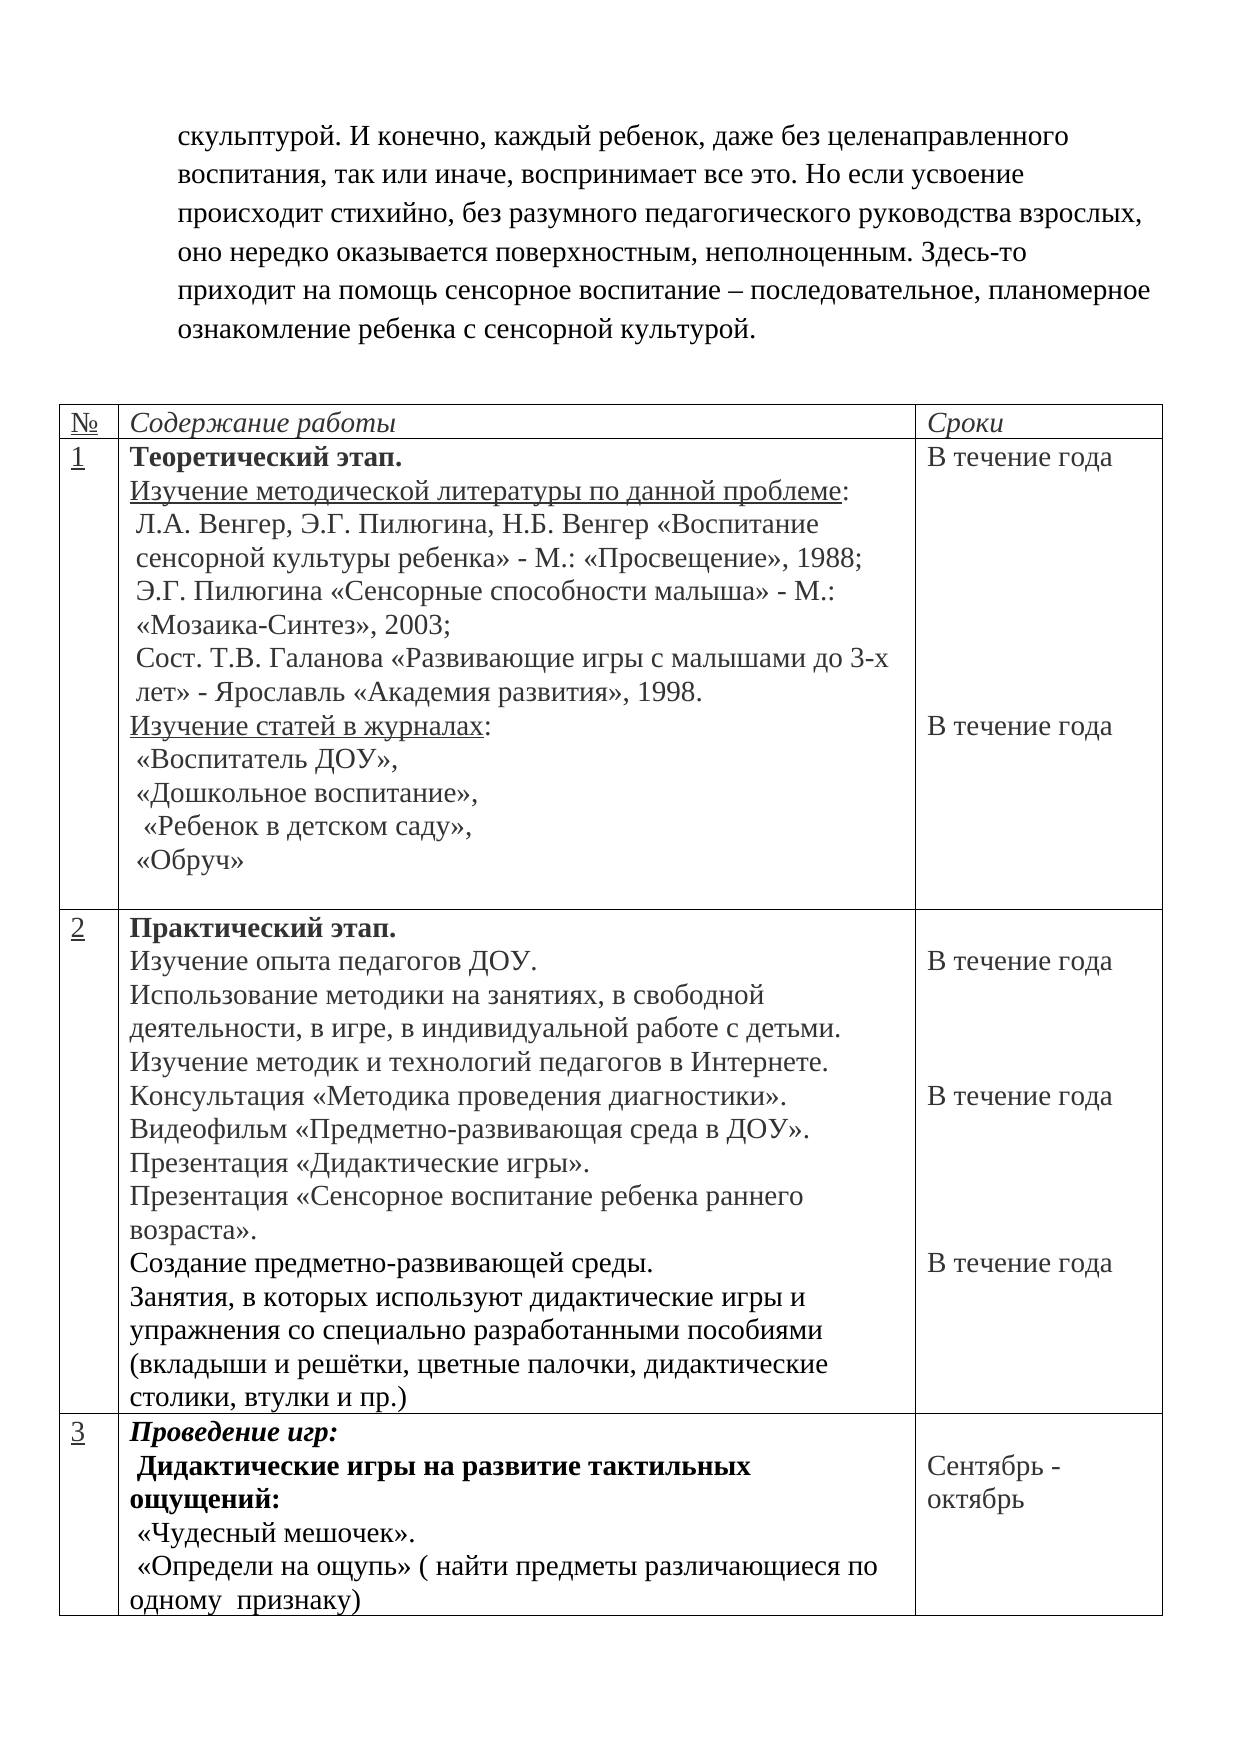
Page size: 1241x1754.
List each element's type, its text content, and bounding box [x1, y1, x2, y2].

table_cell В течение года В течение года В течение года [916, 910, 1162, 1413]
table_cell В течение года В течение года [916, 439, 1162, 909]
table_cell Теоретический этап. Изучение методической литературы по данной проблеме: Л.А. Венгер, Э.Г. Пилюгина, Н.Б. Венгер «Воспитание сенсорной культуры ребенка» - М.: «Просвещение», 1988; Э.Г. Пилюгина «Сенсорные способности малыша» - М.: «Мозаика-Синтез», 2003; Сост. Т.В. Галанова «Развивающие игры с малышами до 3-х лет» - Ярославль «Академия развития», 1998. Изучение статей в журналах: «Воспитатель ДОУ», «Дошкольное воспитание», «Ребенок в детском саду», «Обруч» [119, 439, 915, 909]
table_cell Практический этап. Изучение опыта педагогов ДОУ. Использование методики на занятиях, в свободной деятельности, в игре, в индивидуальной работе с детьми. Изучение методик и технологий педагогов в Интернете. Консультация «Методика проведения диагностики». Видеофильм «Предметно-развивающая среда в ДОУ». Презентация «Дидактические игры». Презентация «Сенсорное воспитание ребенка раннего возраста». Создание предметно-развивающей среды. Занятия, в которых используют дидактические игры и упражнения со специально разработанными пособиями (вкладыши и решётки, цветные палочки, дидактические столики, втулки и пр.) [119, 910, 915, 1413]
table_cell 3 [60, 1414, 118, 1615]
table_header № [60, 405, 118, 438]
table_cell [119, 1414, 915, 1615]
table_cell 1 [60, 439, 118, 909]
table_cell Сентябрь - октябрь [916, 1414, 1162, 1615]
table_header Сроки [916, 405, 1162, 438]
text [177, 118, 1152, 344]
table_header Содержание работы [119, 405, 915, 438]
table_cell 2 [60, 910, 118, 1413]
